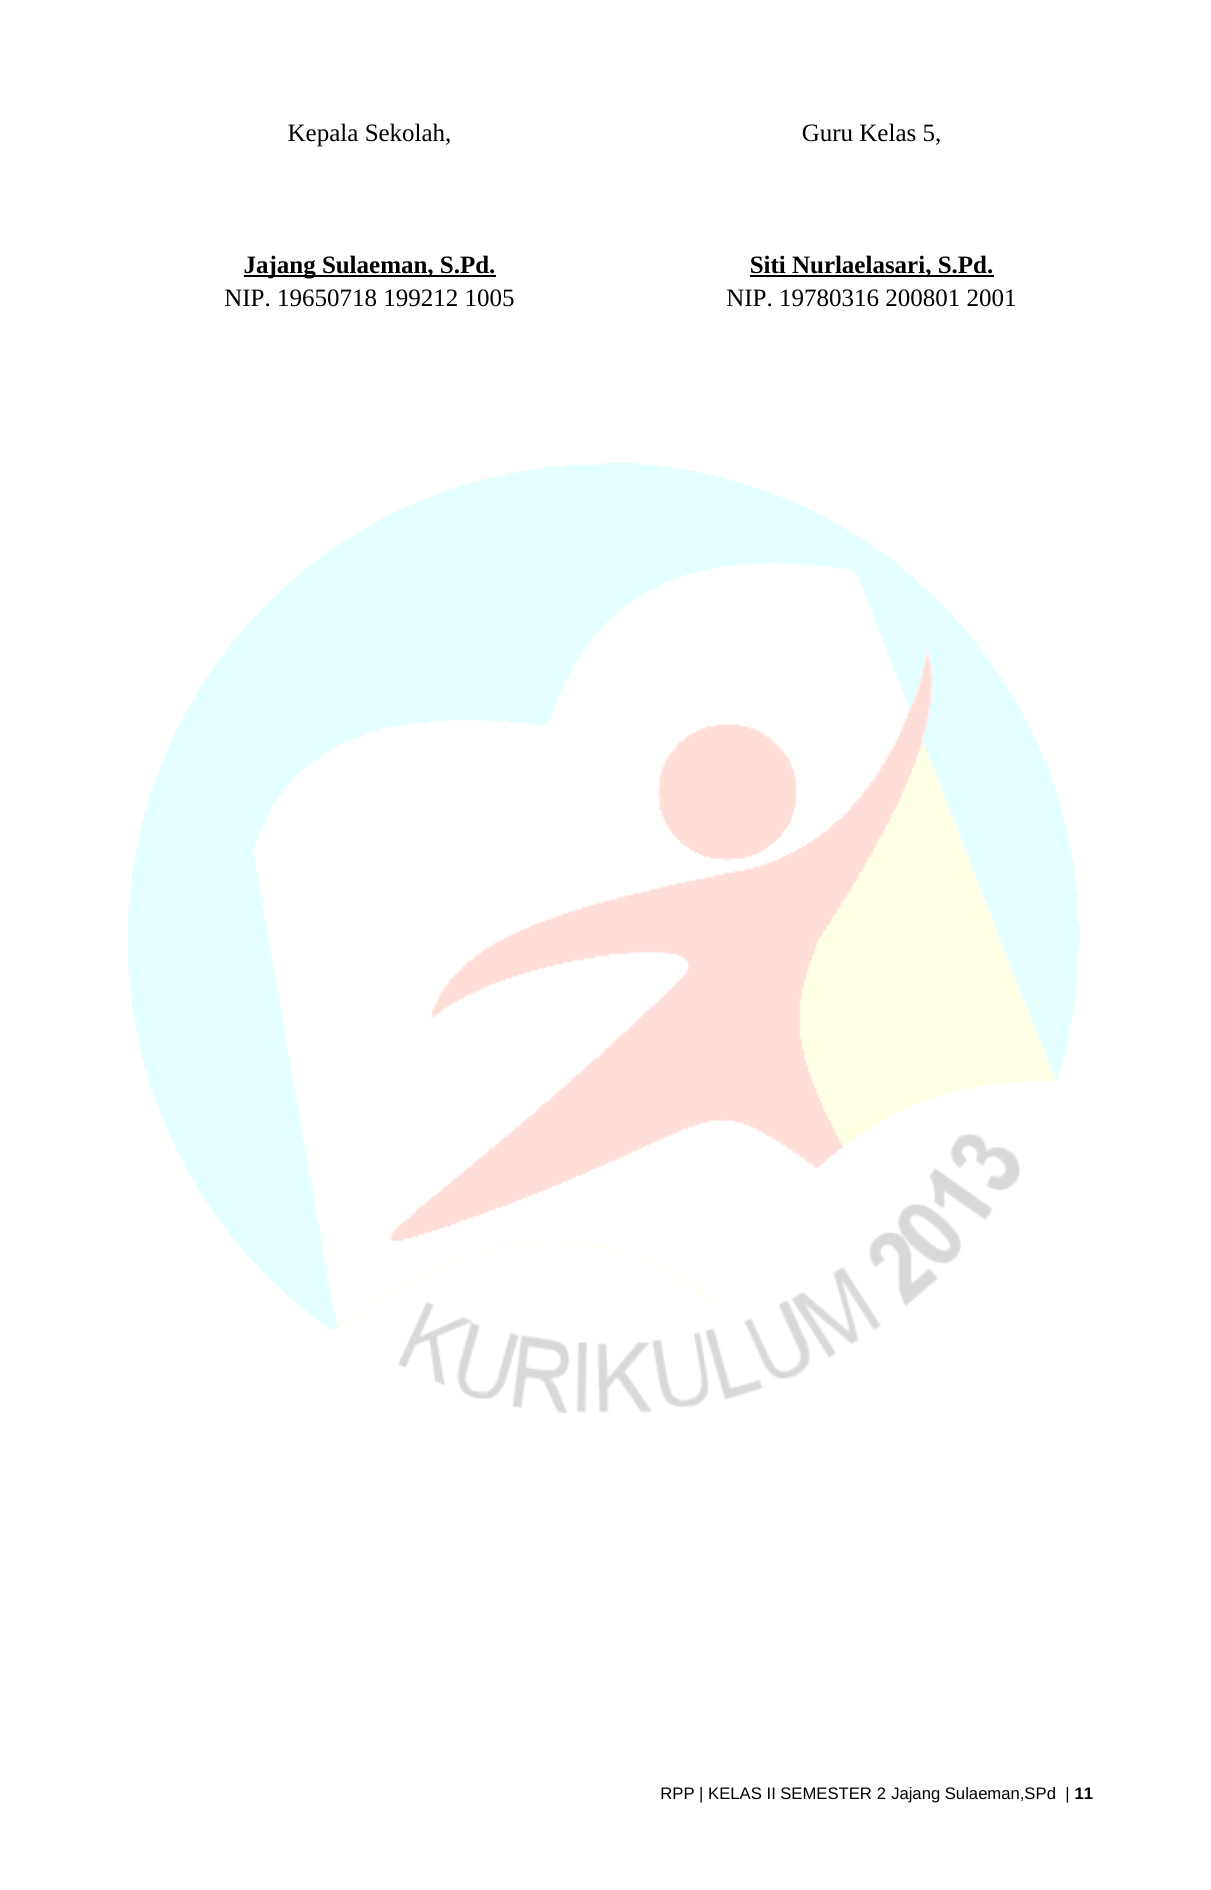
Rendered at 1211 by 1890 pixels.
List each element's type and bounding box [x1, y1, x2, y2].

table_header [118, 118, 620, 316]
table_header [620, 118, 1122, 316]
